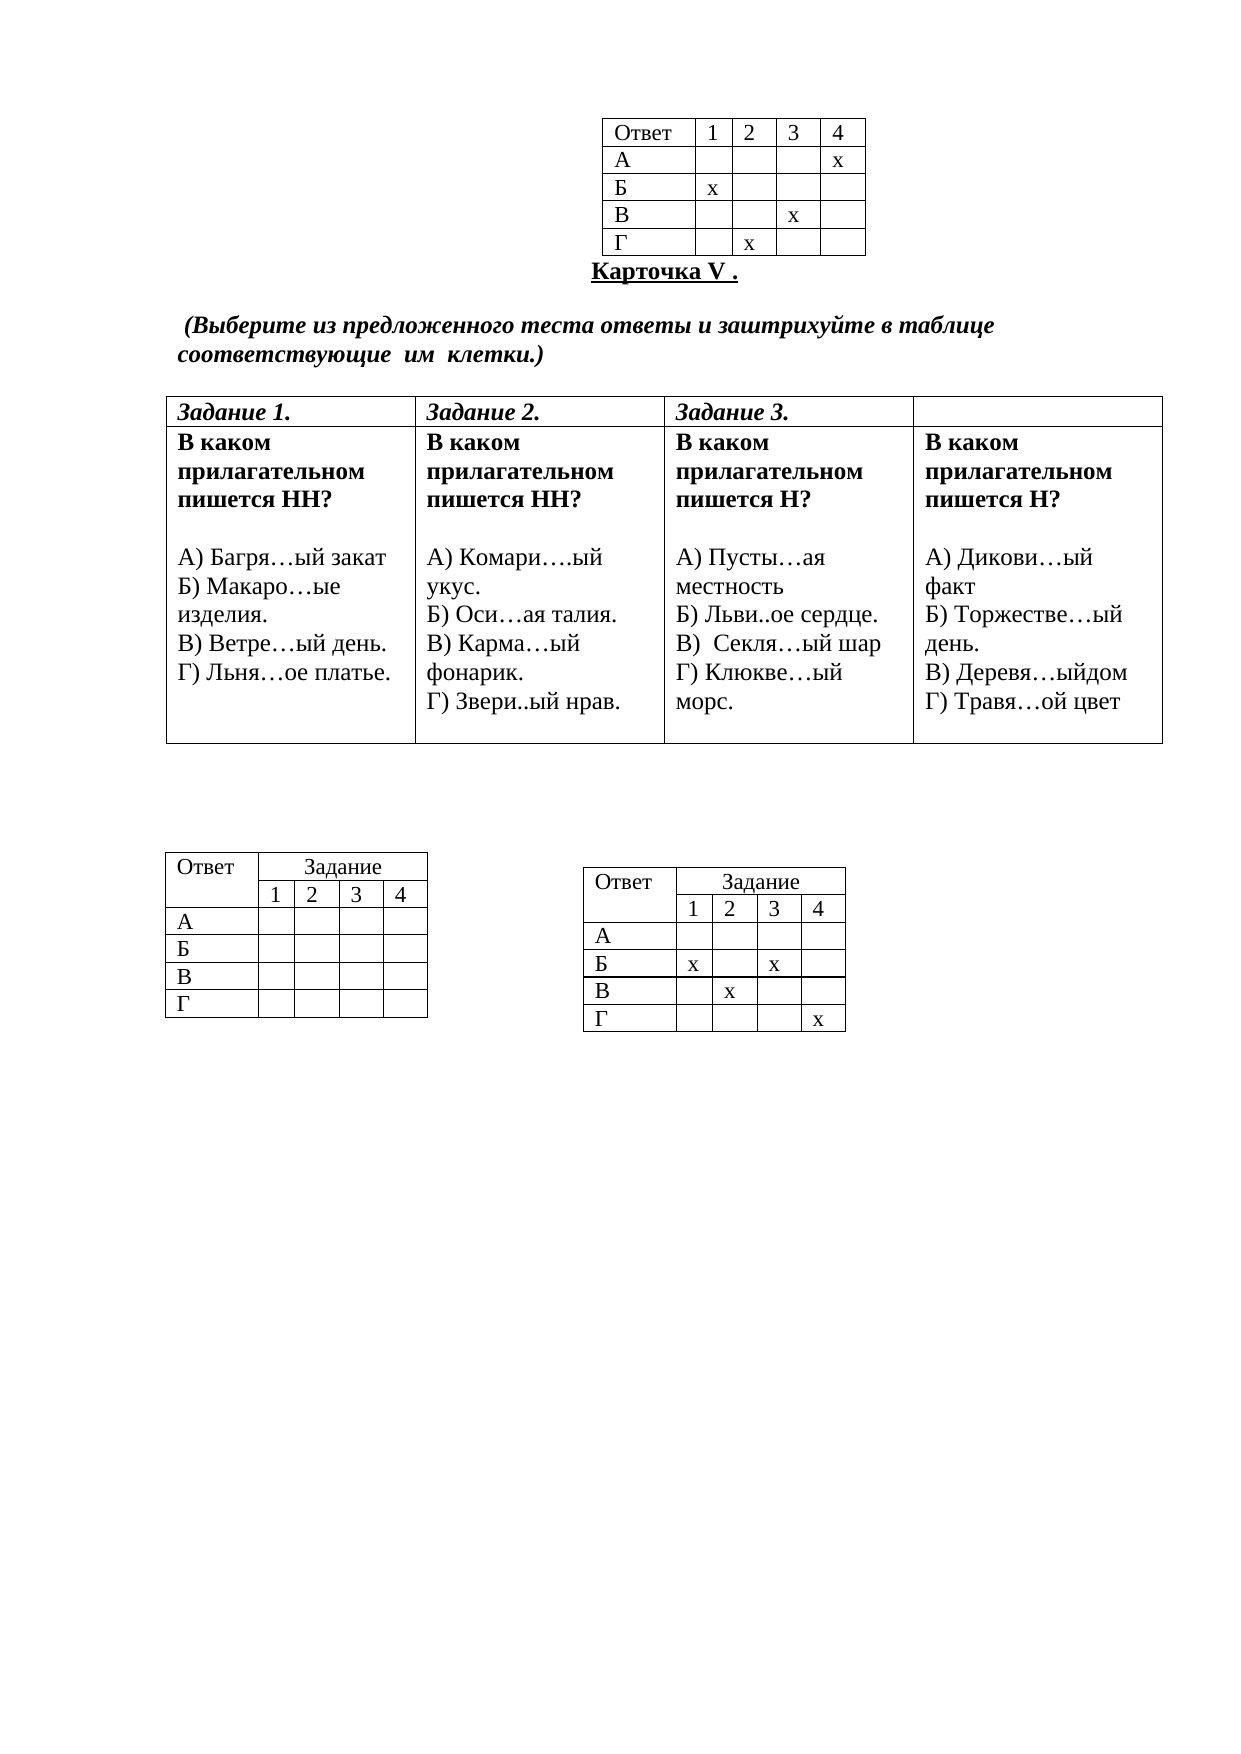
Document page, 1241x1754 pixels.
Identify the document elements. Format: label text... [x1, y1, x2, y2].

table_cell [821, 174, 865, 200]
table_cell х [758, 950, 801, 976]
table_cell [777, 174, 820, 200]
table_cell Г [603, 229, 695, 255]
table_header [914, 397, 1162, 426]
table_cell 4 [384, 881, 427, 907]
table_cell [295, 908, 339, 934]
table_cell 1 [677, 895, 712, 922]
table_cell [802, 950, 845, 976]
table_cell [259, 990, 294, 1017]
table_cell х [733, 229, 776, 255]
table_cell Г [166, 990, 258, 1017]
table_cell В каком прилагательном пишется Н? А) Пусты…ая местность Б) Льви..ое сердце. В) Секля…ый шар Г) Клюкве…ый морс. [665, 427, 913, 743]
table_cell [259, 963, 294, 989]
table_cell [295, 963, 339, 989]
table_cell х [802, 1005, 845, 1031]
table_cell [758, 1005, 801, 1031]
table_cell [696, 147, 732, 173]
table_cell Б [603, 174, 695, 200]
table_cell [384, 963, 427, 989]
table_cell [758, 978, 801, 1004]
table_cell [713, 950, 757, 976]
table_cell [340, 935, 383, 962]
table_cell [758, 923, 801, 949]
table_cell [340, 990, 383, 1017]
table_cell А [603, 147, 695, 173]
table_cell [733, 174, 776, 200]
table_cell [340, 963, 383, 989]
table_cell 3 [340, 881, 383, 907]
table_cell [677, 1005, 712, 1031]
table_cell В [166, 963, 258, 989]
table_cell В [603, 201, 695, 228]
text (Выберите из предложенного теста ответы и заштрихуйте в таблице соответствующие им клетки.) [177, 310, 1152, 367]
table_cell [384, 935, 427, 962]
table_cell х [821, 147, 865, 173]
table_cell Б [584, 950, 676, 976]
table_cell [677, 923, 712, 949]
table_cell [733, 201, 776, 228]
table_cell В каком прилагательном пишется НН? А) Багря…ый закат Б) Макаро…ые изделия. В) Ветре…ый день. Г) Льня…ое платье. [167, 427, 415, 743]
table_cell х [777, 201, 820, 228]
table_cell 4 [802, 895, 845, 922]
table_cell [802, 923, 845, 949]
table_cell [821, 229, 865, 255]
table_header Ответ [166, 853, 258, 907]
table_cell [696, 201, 732, 228]
table_cell 2 [733, 119, 776, 146]
table_cell х [696, 174, 732, 200]
table_cell [677, 978, 712, 1004]
table_cell х [713, 978, 757, 1004]
text Карточка V . [177, 256, 1152, 285]
table_cell В [584, 978, 676, 1004]
table_cell 2 [713, 895, 757, 922]
table_cell [384, 990, 427, 1017]
table_cell [340, 908, 383, 934]
table_cell А [166, 908, 258, 934]
table_cell 2 [295, 881, 339, 907]
table_cell [777, 147, 820, 173]
table_cell [802, 978, 845, 1004]
table_cell 4 [821, 119, 865, 146]
table_cell Б [166, 935, 258, 962]
table_cell 1 [259, 881, 294, 907]
table_cell [259, 908, 294, 934]
table_cell 3 [758, 895, 801, 922]
table_cell [713, 1005, 757, 1031]
table_cell [295, 935, 339, 962]
table_cell [777, 229, 820, 255]
table_cell Г [584, 1005, 676, 1031]
table_cell 3 [777, 119, 820, 146]
table_cell 1 [696, 119, 732, 146]
table_cell [733, 147, 776, 173]
table_cell В каком прилагательном пишется НН? А) Комари….ый укус. Б) Оси…ая талия. В) Карма…ый фонарик. Г) Звери..ый нрав. [416, 427, 664, 743]
table_header Ответ [603, 119, 695, 146]
table_cell [821, 201, 865, 228]
table_cell х [677, 950, 712, 976]
table_header Задание [677, 868, 845, 894]
table_header Задание [259, 853, 427, 879]
table_cell А [584, 923, 676, 949]
table_header Ответ [584, 868, 676, 922]
table_cell [295, 990, 339, 1017]
table_cell [713, 923, 757, 949]
table_cell [259, 935, 294, 962]
table_cell [384, 908, 427, 934]
table_cell В каком прилагательном пишется Н? А) Дикови…ый факт Б) Торжестве…ый день. В) Деревя…ыйдом Г) Травя…ой цвет [914, 427, 1162, 743]
table_cell [696, 229, 732, 255]
